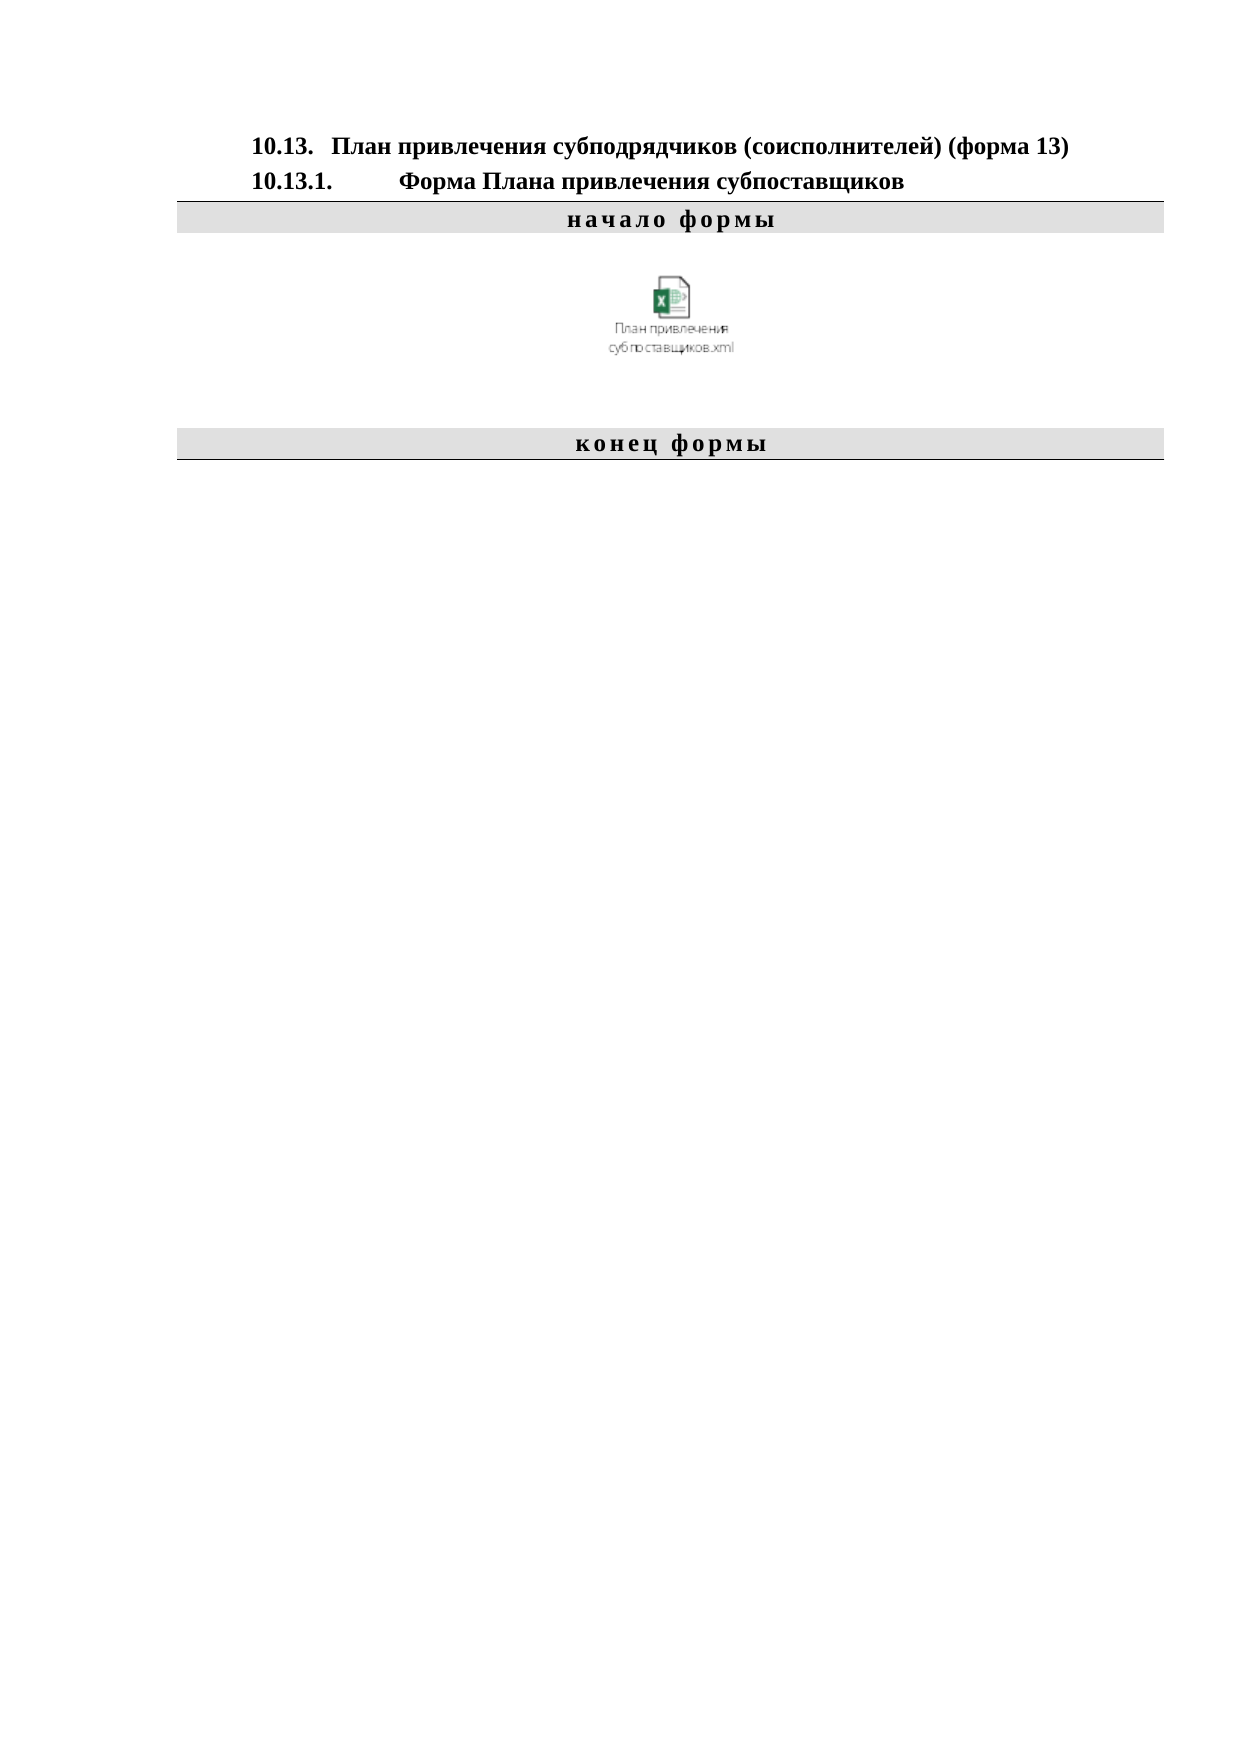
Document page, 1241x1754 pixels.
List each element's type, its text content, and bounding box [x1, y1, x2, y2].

list План привлечения субподрядчиков (соисполнителей) (форма 13) [177, 131, 1167, 160]
text начало формы [177, 202, 1164, 233]
list Форма Плана привлечения субпоставщиков [177, 166, 1167, 195]
text конец формы [177, 428, 1164, 459]
